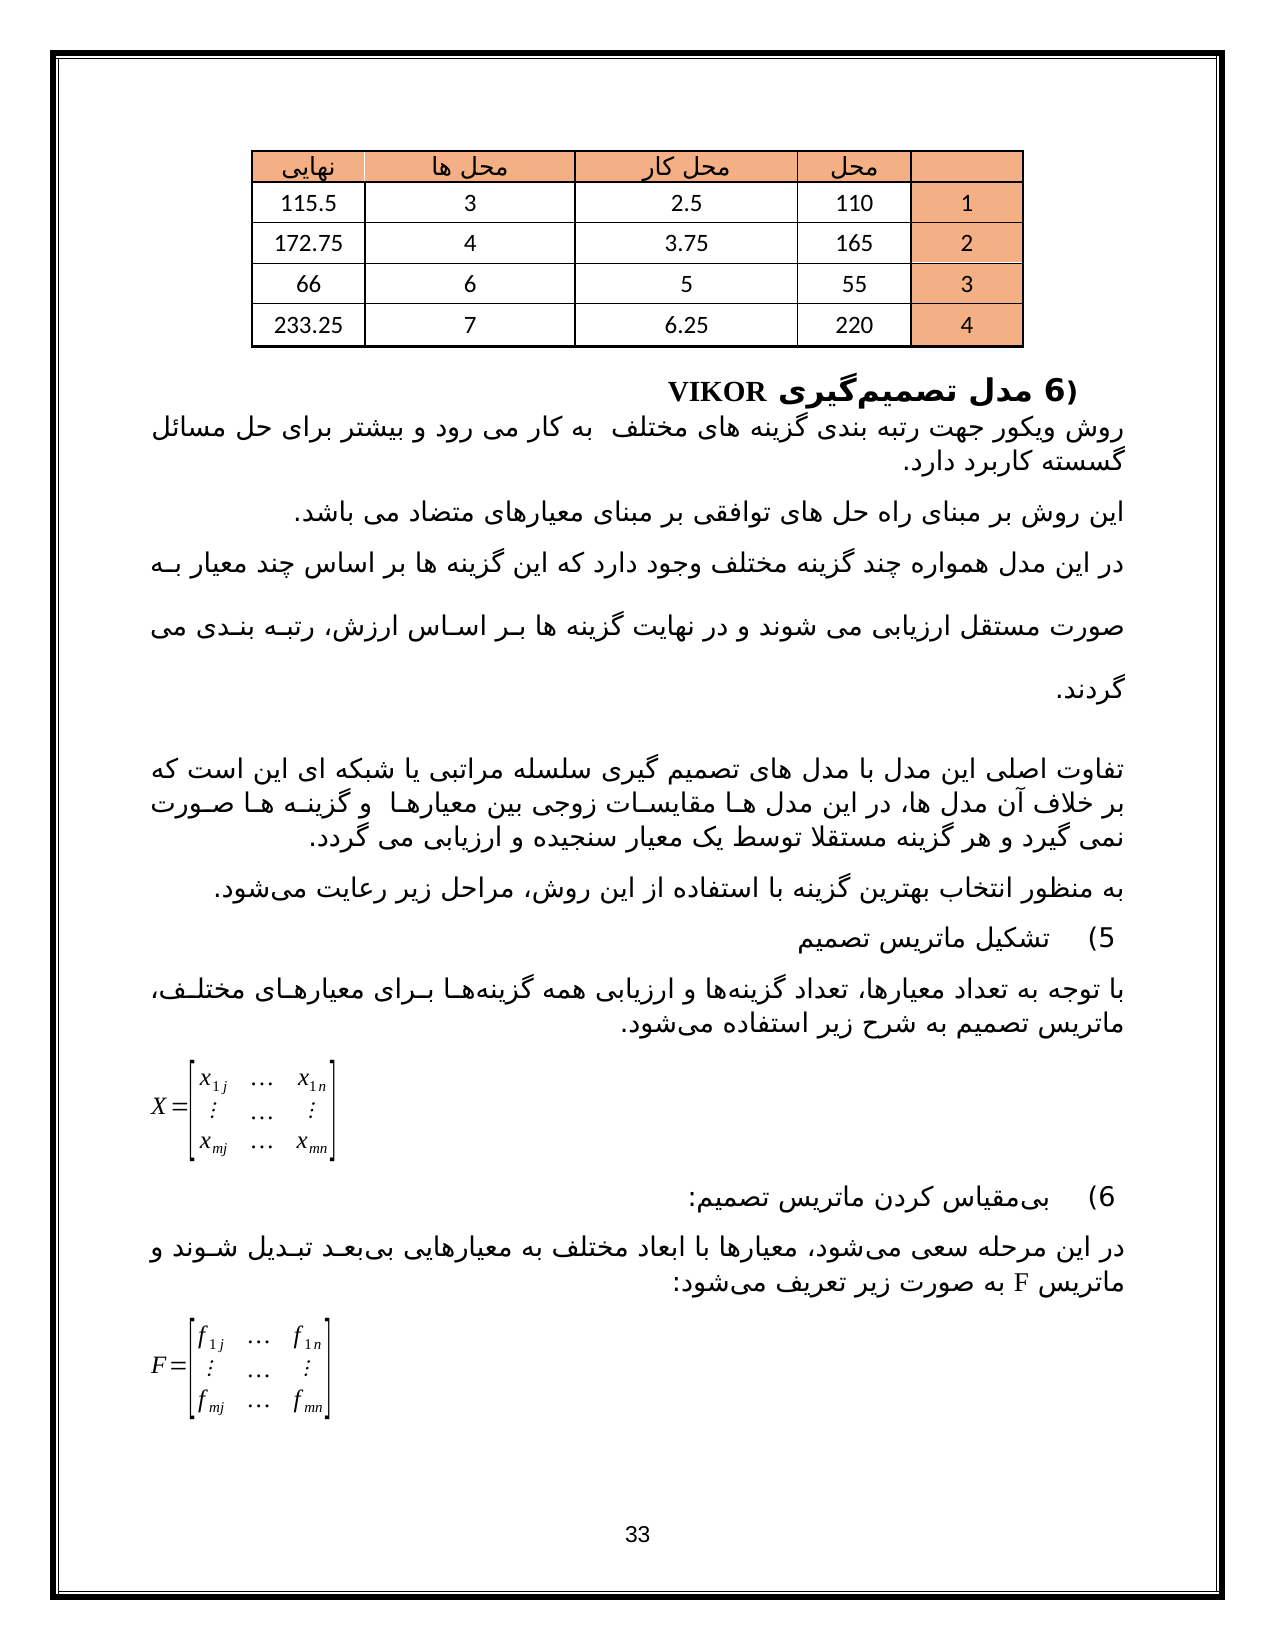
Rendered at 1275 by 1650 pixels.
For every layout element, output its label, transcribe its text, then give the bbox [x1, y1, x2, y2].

table_cell 220 [798, 304, 910, 345]
table_cell 115.5 [253, 183, 364, 222]
text این روش بر مبنای راه حل های توافقی بر مبنای معیارهای متضاد می باشد. [150, 496, 1125, 528]
table_cell 2 [912, 223, 1022, 262]
table_cell 4 [912, 304, 1022, 345]
table_header امتیاز نهایی [253, 152, 364, 181]
list بی‌مقیاس کردن ماتریس تصمیم: [150, 1181, 1087, 1213]
text به منظور انتخاب بهترین گزینه با استفاده از این روش، مراحل زیر رعایت می‌شود. [150, 872, 1125, 903]
text تفاوت اصلی این مدل با مدل های تصمیم گیری سلسله مراتبی یا شبکه ای این است که بر خلاف آن مدل ها، در این مدل ها مقایسات زوجی بین معیارها و گزینه ها صورت نمی گیرد و هر گزینه مستقلا توسط یک معیار سنجیده و ارزیابی می گردد. [150, 753, 1125, 853]
table_cell 55 [798, 264, 910, 303]
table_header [365, 152, 574, 181]
text در این مرحله سعی می‌شود، معیارها با ابعاد مختلف به معیارهایی بی‌بعد تبدیل شوند و ماتریس F به صورت زیر تعریف می‌شود: [150, 1232, 1125, 1298]
table_cell 2.5 [576, 183, 797, 222]
table_cell 7 [366, 304, 574, 345]
table_cell 165 [798, 223, 910, 262]
table_cell 5 [576, 264, 797, 303]
list تشکیل ماتریس تصمیم [150, 923, 1087, 954]
text روش ویکور جهت رتبه بندی گزینه های مختلف به کار می رود و بیشتر برای حل مسائل گسسته کاربرد دارد. [150, 412, 1125, 477]
table_header منطقه [912, 152, 1022, 181]
table_cell 172.75 [253, 223, 364, 262]
table_cell 233.25 [253, 304, 364, 345]
table_cell 6.25 [576, 304, 797, 345]
table_header قیمت محل [798, 152, 910, 181]
table_cell 66 [253, 264, 364, 303]
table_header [576, 152, 797, 181]
subtitle (6 مدل تصمیم‌گیری VIKOR [150, 372, 1087, 409]
table_cell 110 [798, 183, 910, 222]
table_cell 3 [912, 264, 1022, 303]
table_cell 3 [366, 183, 574, 222]
text در این مدل همواره چند گزینه مختلف وجود دارد که این گزینه ها بر اساس چند معیار به صورت مستقل ارزیابی می شوند و در نهایت گزینه ها بر اساس ارزش، رتبه بندی می گردند. [150, 547, 1125, 705]
table_cell 6 [366, 264, 574, 303]
table_cell 1 [912, 183, 1022, 222]
table_cell 4 [366, 223, 574, 262]
text با توجه به تعداد معیارها، تعداد گزینه‌ها و ارزیابی همه گزینه‌ها برای معیارهای مختلف، ماتریس تصمیم به شرح زیر استفاده می‌شود. [150, 973, 1125, 1039]
table_cell 3.75 [576, 223, 797, 262]
